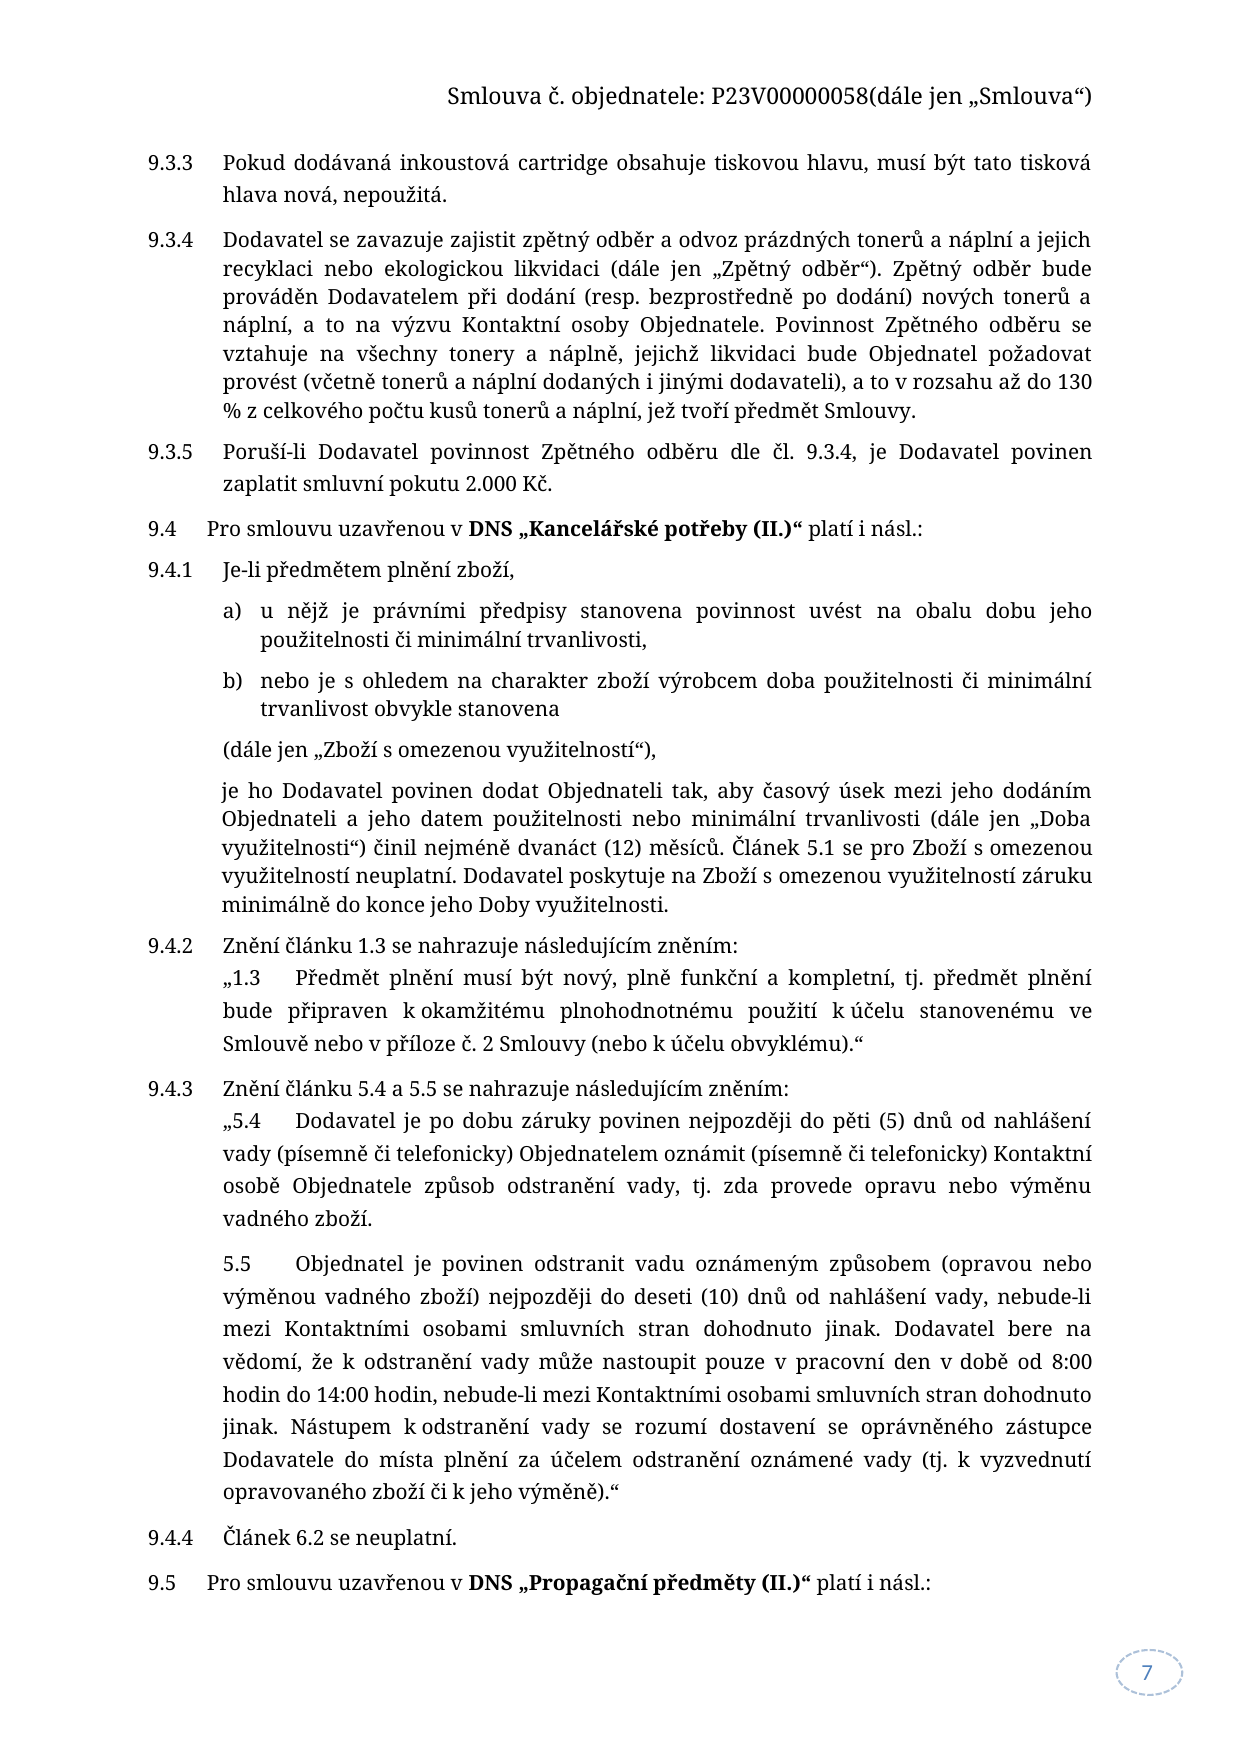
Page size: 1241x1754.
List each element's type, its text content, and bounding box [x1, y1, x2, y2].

list „1.3 Předmět plnění musí být nový, plně funkční a kompletní, tj. předmět plnění bude připraven k okamžitému plnohodnotnému použití k účelu stanovenému ve Smlouvě nebo v příloze č. 2 Smlouvy (nebo k účelu obvyklému).“ [223, 963, 1093, 1057]
list Pokud dodávaná inkoustová cartridge obsahuje tiskovou hlavu, musí být tato tisková hlava nová, nepoužitá. [148, 148, 1093, 209]
list Znění článku 1.3 se nahrazuje následujícím zněním: [148, 931, 1093, 959]
list Pro smlouvu uzavřenou v DNS „Kancelářské potřeby (II.)“ platí i násl.: [148, 514, 1093, 543]
list Je-li předmětem plnění zboží, [148, 556, 1093, 584]
list 5.5 Objednatel je povinen odstranit vadu oznámeným způsobem (opravou nebo výměnou vadného zboží) nejpozději do deseti (10) dnů od nahlášení vady, nebude-li mezi Kontaktními osobami smluvních stran dohodnuto jinak. Dodavatel bere na vědomí, že k odstranění vady může nastoupit pouze v pracovní den v době od 8:00 hodin do 14:00 hodin, nebude-li mezi Kontaktními osobami smluvních stran dohodnuto jinak. Nástupem k odstranění vady se rozumí dostavení se oprávněného zástupce Dodavatele do místa plnění za účelem odstranění oznámené vady (tj. k vyzvednutí opravovaného zboží či k jeho výměně).“ [223, 1249, 1093, 1506]
list Znění článku 5.4 a 5.5 se nahrazuje následujícím zněním: [148, 1074, 1093, 1102]
text je ho Dodavatel povinen dodat Objednateli tak, aby časový úsek mezi jeho dodáním Objednateli a jeho datem použitelnosti nebo minimální trvanlivosti (dále jen „Doba využitelnosti“) činil nejméně dvanáct (12) měsíců. Článek 5.1 se pro Zboží s omezenou využitelností neuplatní. Dodavatel poskytuje na Zboží s omezenou využitelností záruku minimálně do konce jeho Doby využitelnosti. [221, 776, 1093, 918]
list u nějž je právními předpisy stanovena povinnost uvést na obalu dobu jeho použitelnosti či minimální trvanlivosti, [223, 596, 1093, 653]
list Poruší-li Dodavatel povinnost Zpětného odběru dle čl. 9.3.4, je Dodavatel povinen zaplatit smluvní pokutu 2.000 Kč. [148, 437, 1093, 498]
list Článek 6.2 se neuplatní. [148, 1523, 1093, 1551]
list Dodavatel se zavazuje zajistit zpětný odběr a odvoz prázdných tonerů a náplní a jejich recyklaci nebo ekologickou likvidaci (dále jen „Zpětný odběr“). Zpětný odběr bude prováděn Dodavatelem při dodání (resp. bezprostředně po dodání) nových tonerů a náplní, a to na výzvu Kontaktní osoby Objednatele. Povinnost Zpětného odběru se vztahuje na všechny tonery a náplně, jejichž likvidaci bude Objednatel požadovat provést (včetně tonerů a náplní dodaných i jinými dodavateli), a to v rozsahu až do 130 % z celkového počtu kusů tonerů a náplní, jež tvoří předmět Smlouvy. [148, 225, 1093, 424]
list „5.4 Dodavatel je po dobu záruky povinen nejpozději do pěti (5) dnů od nahlášení vady (písemně či telefonicky) Objednatelem oznámit (písemně či telefonicky) Kontaktní osobě Objednatele způsob odstranění vady, tj. zda provede opravu nebo výměnu vadného zboží. [223, 1106, 1093, 1233]
text (dále jen „Zboží s omezenou využitelností“), [223, 735, 1093, 764]
list Pro smlouvu uzavřenou v DNS „Propagační předměty (II.)“ platí i násl.: [148, 1568, 1093, 1596]
list nebo je s ohledem na charakter zboží výrobcem doba použitelnosti či minimální trvanlivost obvykle stanovena [223, 666, 1093, 723]
